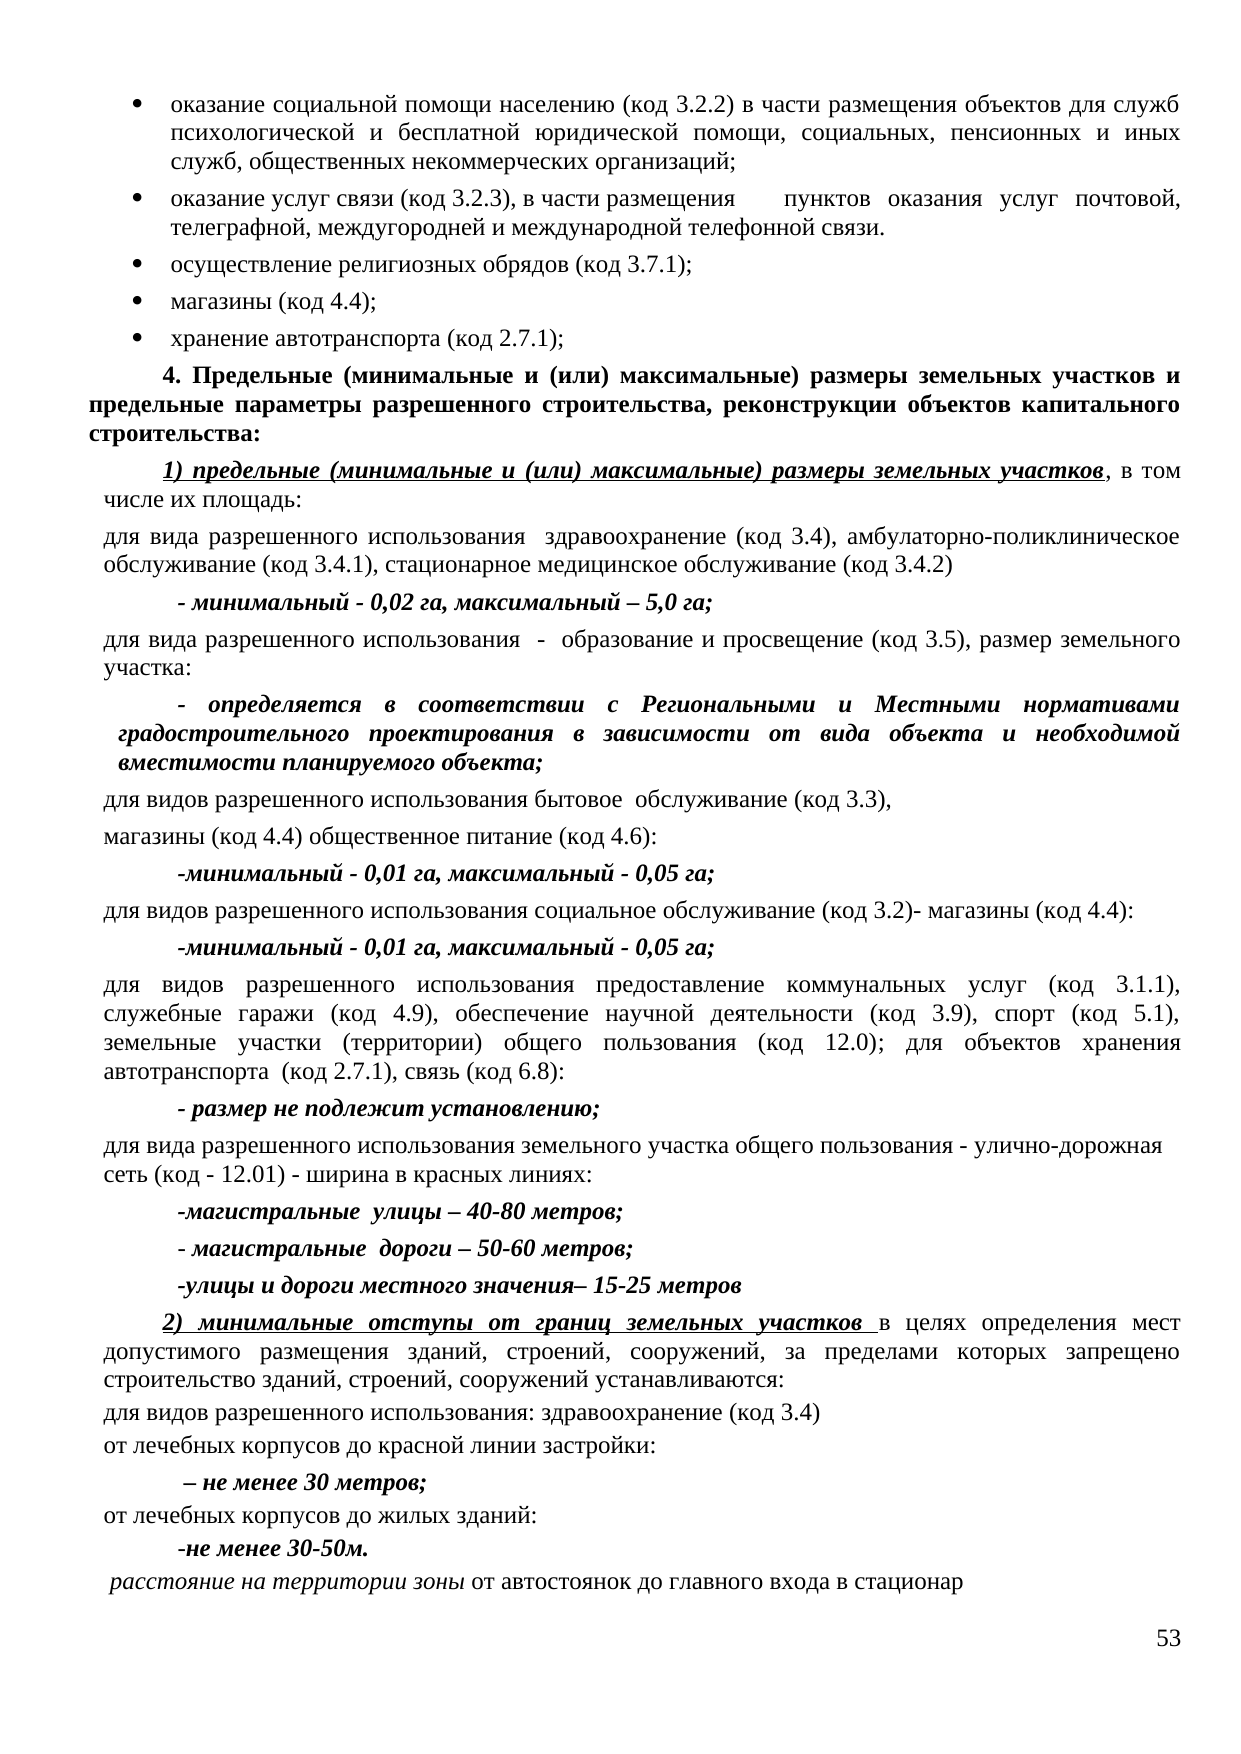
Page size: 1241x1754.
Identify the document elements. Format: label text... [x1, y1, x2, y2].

text для вида разрешенного использования земельного участка общего пользования - улично-дорожная сеть (код - 12.01) - ширина в красных линиях: [103, 1130, 1181, 1187]
text для видов разрешенного использования бытовое обслуживание (код 3.3), [103, 784, 1181, 813]
text - определяется в соответствии с Региональными и Местными нормативами градостроительного проектирования в зависимости от вида объекта и необходимой вместимости планируемого объекта; [118, 689, 1181, 776]
text -минимальный - 0,01 га, максимальный - 0,05 га; [118, 932, 1181, 961]
list хранение автотранспорта (код 2.7.1); [133, 323, 1181, 352]
text -магистральные улицы – 40-80 метров; [177, 1196, 1181, 1224]
list оказание услуг связи (код 3.2.3), в части размещения пунктов оказания услуг почтовой, телеграфной, междугородней и международной телефонной связи. [133, 183, 1181, 241]
text -улицы и дороги местного значения– 15-25 метров [177, 1270, 1181, 1299]
list оказание социальной помощи населению (код 3.2.2) в части размещения объектов для служб психологической и бесплатной юридической помощи, социальных, пенсионных и иных служб, общественных некоммерческих организаций; [133, 89, 1181, 175]
text -не менее 30-50м. [103, 1533, 1181, 1562]
text для вида разрешенного использования - образование и просвещение (код 3.5), размер земельного участка: [103, 624, 1181, 681]
text - магистральные дороги – 50-60 метров; [177, 1233, 1181, 1262]
list магазины (код 4.4); [133, 286, 1181, 315]
text -минимальный - 0,01 га, максимальный - 0,05 га; [118, 858, 1181, 887]
text - размер не подлежит установлению; [118, 1093, 1181, 1122]
text для видов разрешенного использования: здравоохранение (код 3.4) [103, 1397, 1181, 1426]
text для вида разрешенного использования здравоохранение (код 3.4), амбулаторно-поликлиническое обслуживание (код 3.4.1), стационарное медицинское обслуживание (код 3.4.2) [103, 521, 1181, 578]
text от лечебных корпусов до жилых зданий: [103, 1500, 1181, 1529]
text - минимальный - 0,02 га, максимальный – 5,0 га; [118, 587, 1181, 615]
text от лечебных корпусов до красной линии застройки: [103, 1430, 1181, 1459]
text – не менее 30 метров; [118, 1467, 1181, 1496]
text для видов разрешенного использования предоставление коммунальных услуг (код 3.1.1), служебные гаражи (код 4.9), обеспечение научной деятельности (код 3.9), спорт (код 5.1), земельные участки (территории) общего пользования (код 12.0); для объектов хранения автотранспорта (код 2.7.1), связь (код 6.8): [103, 969, 1181, 1084]
text расстояние на территории зоны от автостоянок до главного входа в стационар [103, 1566, 1181, 1595]
text 1) предельные (минимальные и (или) максимальные) размеры земельных участков, в том числе их площадь: [103, 455, 1181, 512]
text магазины (код 4.4) общественное питание (код 4.6): [103, 821, 1181, 850]
text 2) минимальные отступы от границ земельных участков в целях определения мест допустимого размещения зданий, строений, сооружений, за пределами которых запрещено строительство зданий, строений, сооружений устанавливаются: [103, 1307, 1181, 1393]
text 4. Предельные (минимальные и (или) максимальные) размеры земельных участков и предельные параметры разрешенного строительства, реконструкции объектов капитального строительства: [88, 360, 1181, 447]
text для видов разрешенного использования социальное обслуживание (код 3.2)- магазины (код 4.4): [103, 895, 1181, 924]
list осуществление религиозных обрядов (код 3.7.1); [133, 249, 1181, 278]
